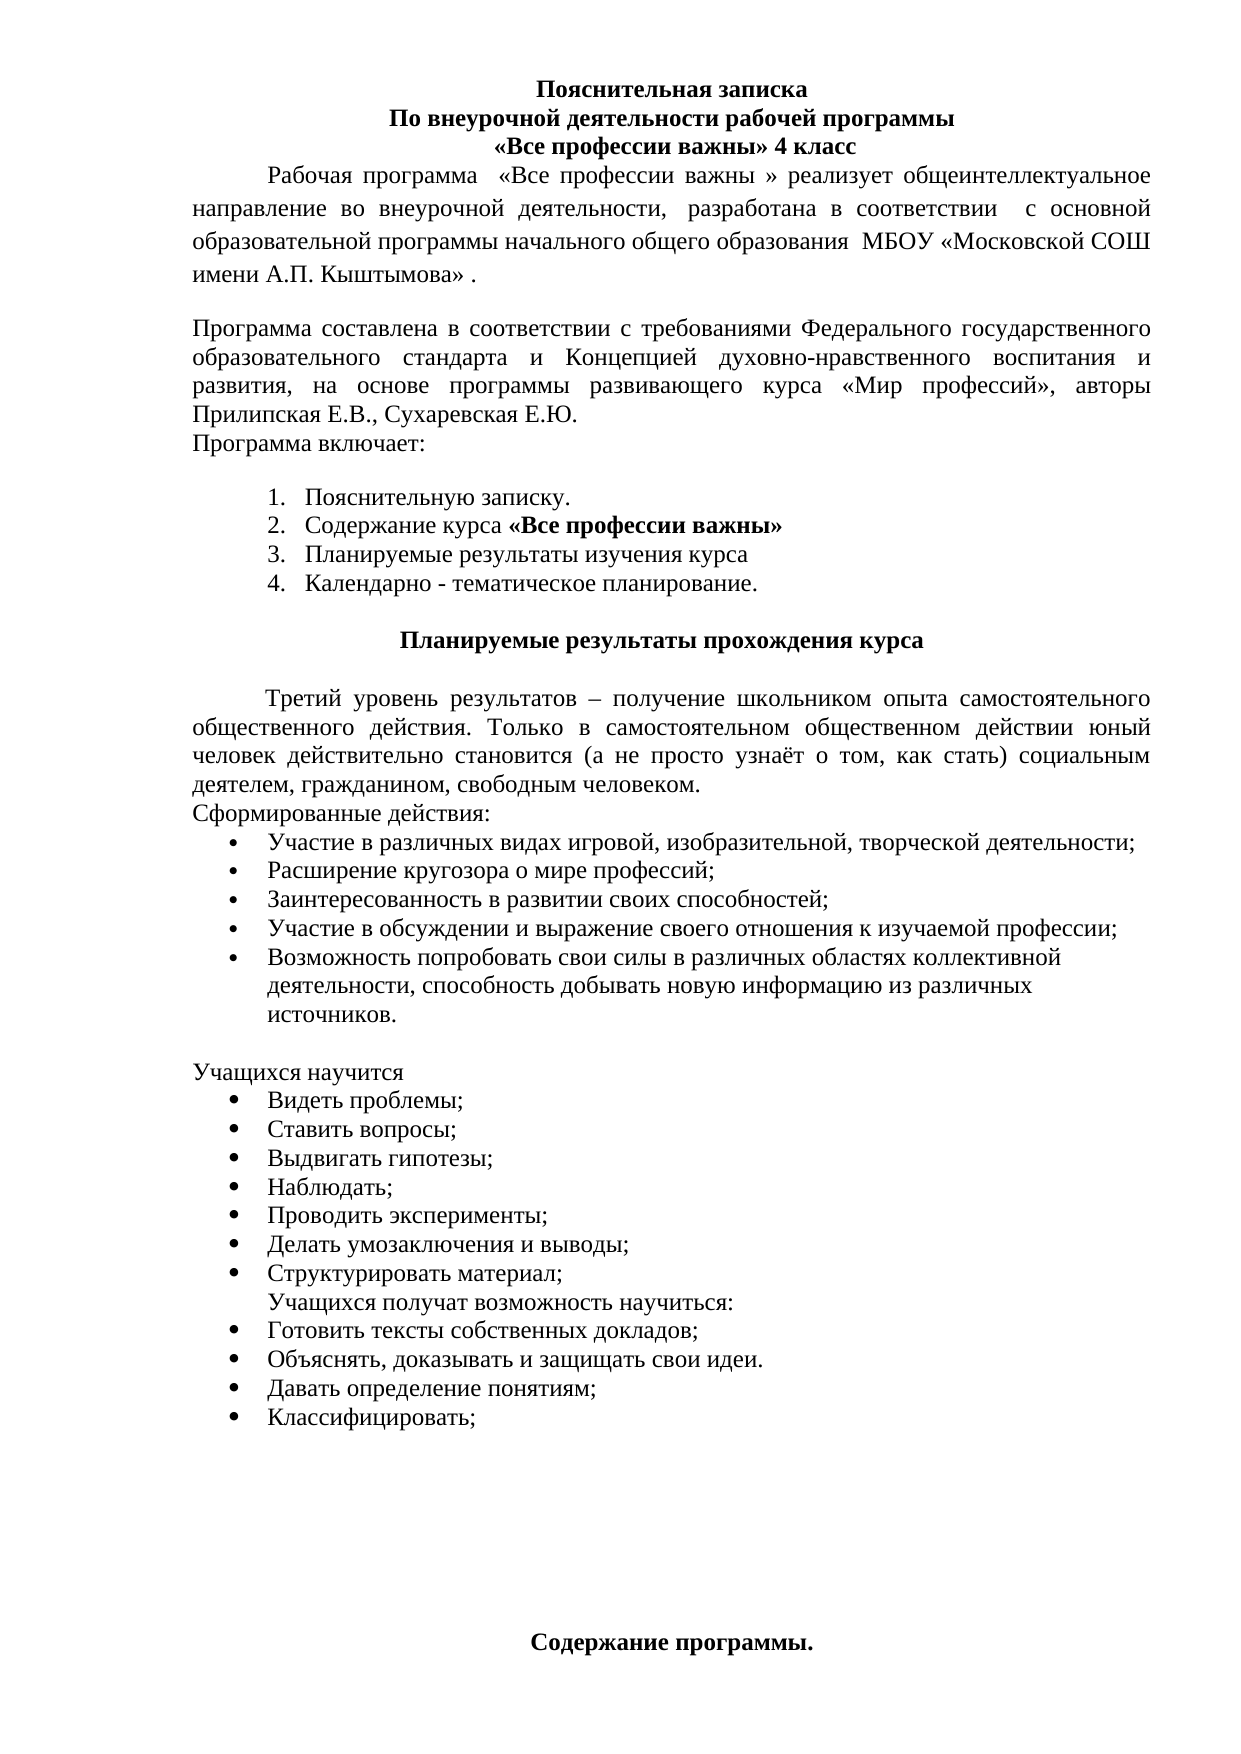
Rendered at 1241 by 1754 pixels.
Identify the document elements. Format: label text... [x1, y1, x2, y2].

list Содержание курса «Все профессии важны» [267, 511, 1152, 539]
list Расширение кругозора о мире профессий; [229, 856, 1152, 884]
list Проводить эксперименты; [229, 1201, 1152, 1229]
list Видеть проблемы; [229, 1086, 1152, 1114]
list Структурировать материал; [229, 1258, 1152, 1287]
text Программа составлена в соответствии с требованиями Федерального государственного образовательного стандарта и Концепцией духовно-нравственного воспитания и развития, на основе программы развивающего курса «Мир профессий», авторы Прилипская Е.В., Сухаревская Е.Ю. [192, 313, 1152, 428]
text «Все профессии важны» 4 класс [192, 131, 1152, 160]
text Планируемые результаты прохождения курса [172, 626, 1152, 654]
list Готовить тексты собственных докладов; [229, 1316, 1152, 1344]
text Третий уровень результатов – получение школьником опыта самостоятельного общественного действия. Только в самостоятельном общественном действии юный человек действительно становится (а не просто узнаёт о том, как стать) социальным деятелем, гражданином, свободным человеком. [192, 683, 1152, 798]
text Рабочая программа «Все профессии важны » реализует общеинтеллектуальное направление во внеурочной деятельности, разработана в соответствии с основной образовательной программы начального общего образования МБОУ «Московской СОШ имени А.П. Кыштымова» . [192, 160, 1152, 288]
list Ставить вопросы; [229, 1114, 1152, 1143]
list Наблюдать; [229, 1172, 1152, 1201]
list Участие в обсуждении и выражение своего отношения к изучаемой профессии; [229, 913, 1152, 942]
text Учащихся получат возможность научиться: [267, 1287, 1152, 1316]
text Программа включает: [192, 428, 1152, 457]
list Делать умозаключения и выводы; [229, 1229, 1152, 1258]
list Участие в различных видах игровой, изобразительной, творческой деятельности; [229, 827, 1152, 856]
text Содержание программы. [192, 1627, 1152, 1656]
text Учащихся научится [192, 1057, 1152, 1086]
list Планируемые результаты изучения курса [267, 539, 1152, 568]
list Объяснять, доказывать и защищать свои идеи. [229, 1344, 1152, 1373]
list Возможность попробовать свои силы в различных областях коллективной деятельности, способность добывать новую информацию из различных источников. [229, 942, 1152, 1028]
text По внеурочной деятельности рабочей программы [192, 103, 1152, 131]
text Сформированные действия: [192, 798, 1152, 827]
list Выдвигать гипотезы; [229, 1143, 1152, 1172]
list Классифицировать; [229, 1402, 1152, 1431]
list Давать определение понятиям; [229, 1373, 1152, 1402]
text Пояснительная записка [192, 74, 1152, 103]
list Пояснительную записку. [267, 482, 1152, 511]
list Календарно - тематическое планирование. [267, 568, 1152, 597]
list Заинтересованность в развитии своих способностей; [229, 884, 1152, 913]
